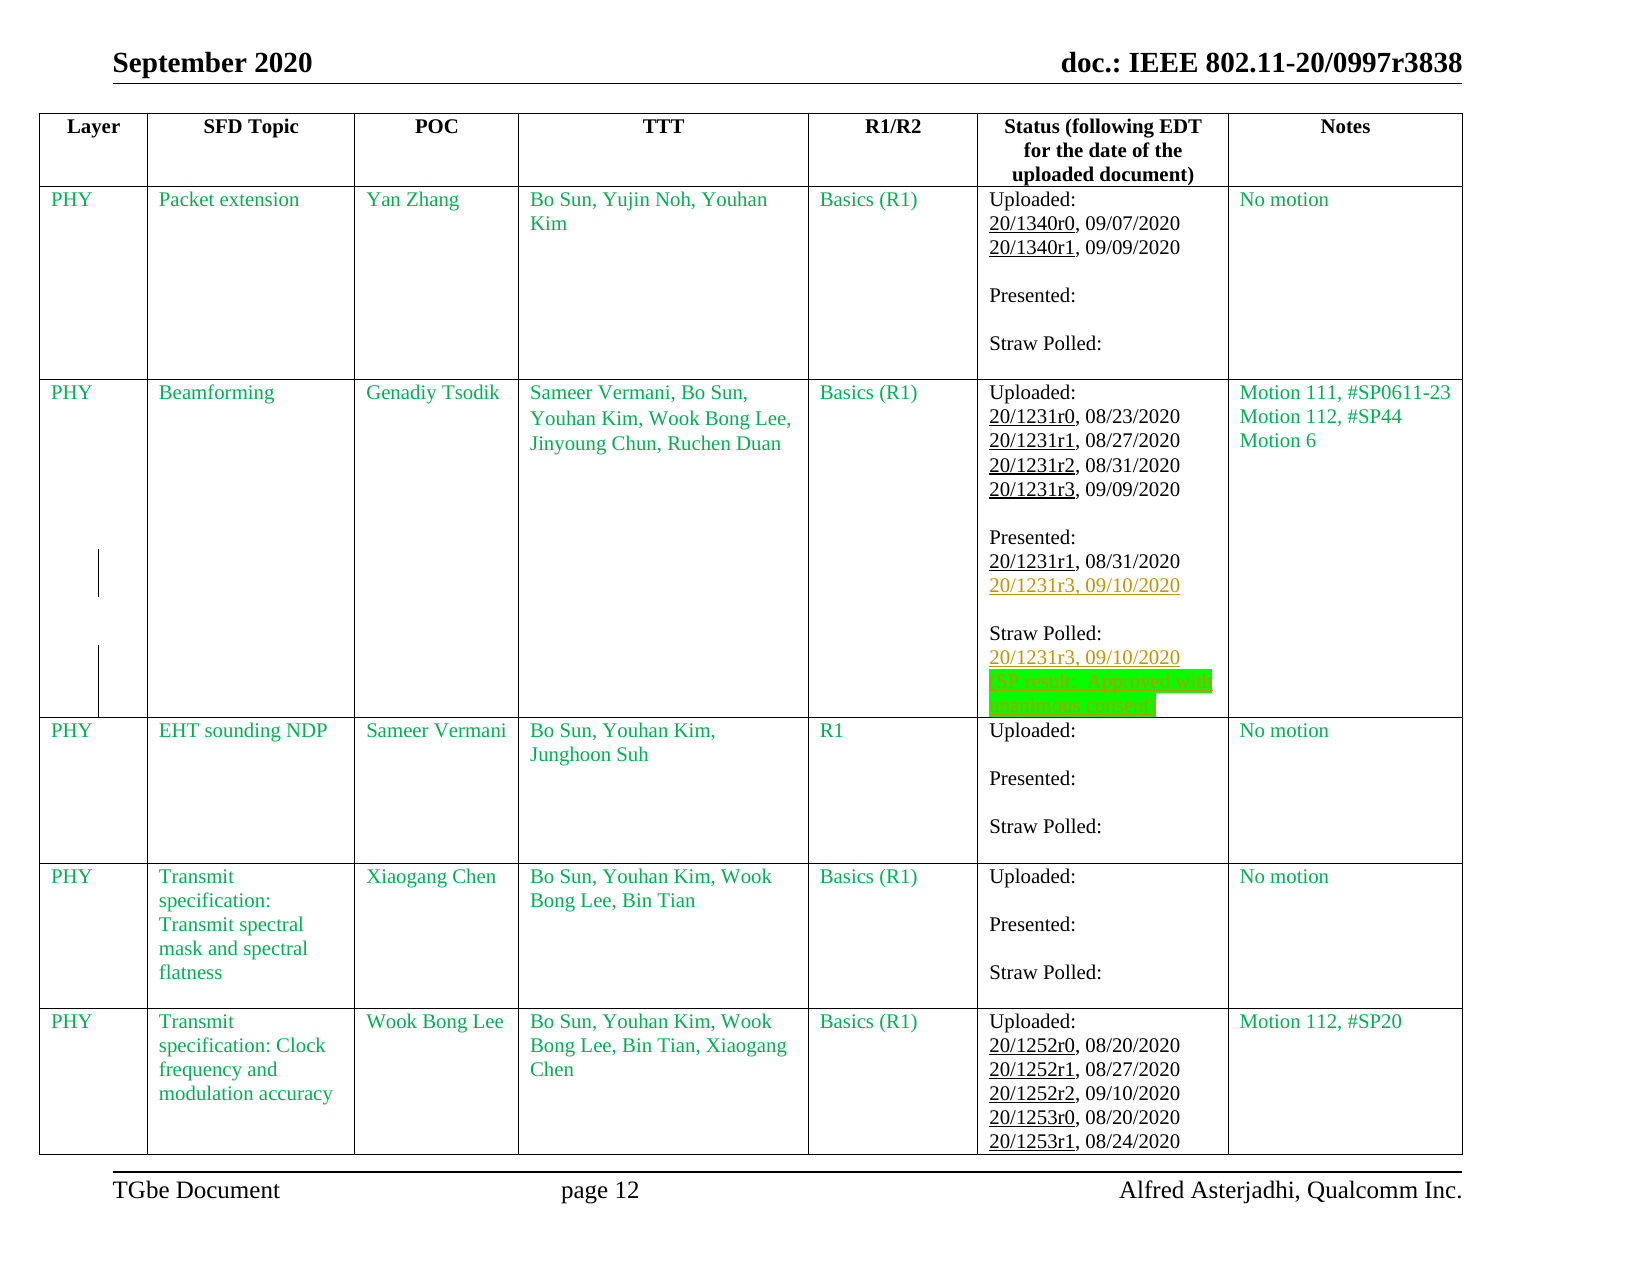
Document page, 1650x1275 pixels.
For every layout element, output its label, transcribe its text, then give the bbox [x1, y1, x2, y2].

table_cell Uploaded: Presented: Straw Polled: [978, 718, 1228, 863]
table_cell Transmit specification: Transmit spectral mask and spectral flatness [148, 864, 354, 1008]
table_cell Transmit specification: Clock frequency and modulation accuracy [148, 1009, 354, 1153]
table_cell PHY [40, 1009, 147, 1153]
table_header Layer [40, 114, 147, 186]
table_cell PHY [40, 380, 147, 717]
table_cell Bo Sun, Yujin Noh, Youhan Kim [519, 187, 808, 379]
table_cell PHY [40, 187, 147, 379]
table_cell Wook Bong Lee [355, 1009, 518, 1153]
table_cell Sameer Vermani [355, 718, 518, 863]
table_cell Basics (R1) [809, 380, 977, 717]
table_cell Packet extension [148, 187, 354, 379]
table_cell Basics (R1) [809, 864, 977, 1008]
table_cell Basics (R1) [809, 187, 977, 379]
table_cell Yan Zhang [355, 187, 518, 379]
table_cell Bo Sun, Youhan Kim, Junghoon Suh [519, 718, 808, 863]
table_cell R1 [809, 718, 977, 863]
table_cell EHT sounding NDP [148, 718, 354, 863]
table_cell Uploaded: Presented: Straw Polled: [978, 864, 1228, 1008]
table_cell PHY [40, 864, 147, 1008]
table_header POC [355, 114, 518, 186]
table_cell Bo Sun, Youhan Kim, Wook Bong Lee, Bin Tian, Xiaogang Chen [519, 1009, 808, 1153]
table_cell Xiaogang Chen [355, 864, 518, 1008]
table_cell No motion [1229, 187, 1462, 379]
table_cell No motion [1229, 718, 1462, 863]
table_header R1/R2 [809, 114, 977, 186]
table_header SFD Topic [148, 114, 354, 186]
table_cell Beamforming [148, 380, 354, 717]
table_cell Uploaded: 20/1231r0, 08/23/2020 20/1231r1, 08/27/2020 20/1231r2, 08/31/2020 20/1231r3, 09/09/2020 Presented: 20/1231r1, 08/31/2020 Straw Polled: [978, 380, 1228, 717]
table_cell Motion 111, #SP0611-23 Motion 112, #SP44 Motion 6 [1229, 380, 1462, 717]
table_cell Uploaded: 20/1340r0, 09/07/2020 20/1340r1, 09/09/2020 Presented: Straw Polled: [978, 187, 1228, 379]
table_cell Sameer Vermani, Bo Sun, Youhan Kim, Wook Bong Lee, Jinyoung Chun, Ruchen Duan [519, 380, 808, 717]
table_header Status (following EDT for the date of the uploaded document) [978, 114, 1228, 186]
table_cell Motion 112, #SP20 [1229, 1009, 1462, 1153]
table_cell Genadiy Tsodik [355, 380, 518, 717]
table_cell No motion [1229, 864, 1462, 1008]
table_cell Basics (R1) [809, 1009, 977, 1153]
table_header TTT [519, 114, 808, 186]
table_cell PHY [40, 718, 147, 863]
table_cell Bo Sun, Youhan Kim, Wook Bong Lee, Bin Tian [519, 864, 808, 1008]
table_header Notes [1229, 114, 1462, 186]
